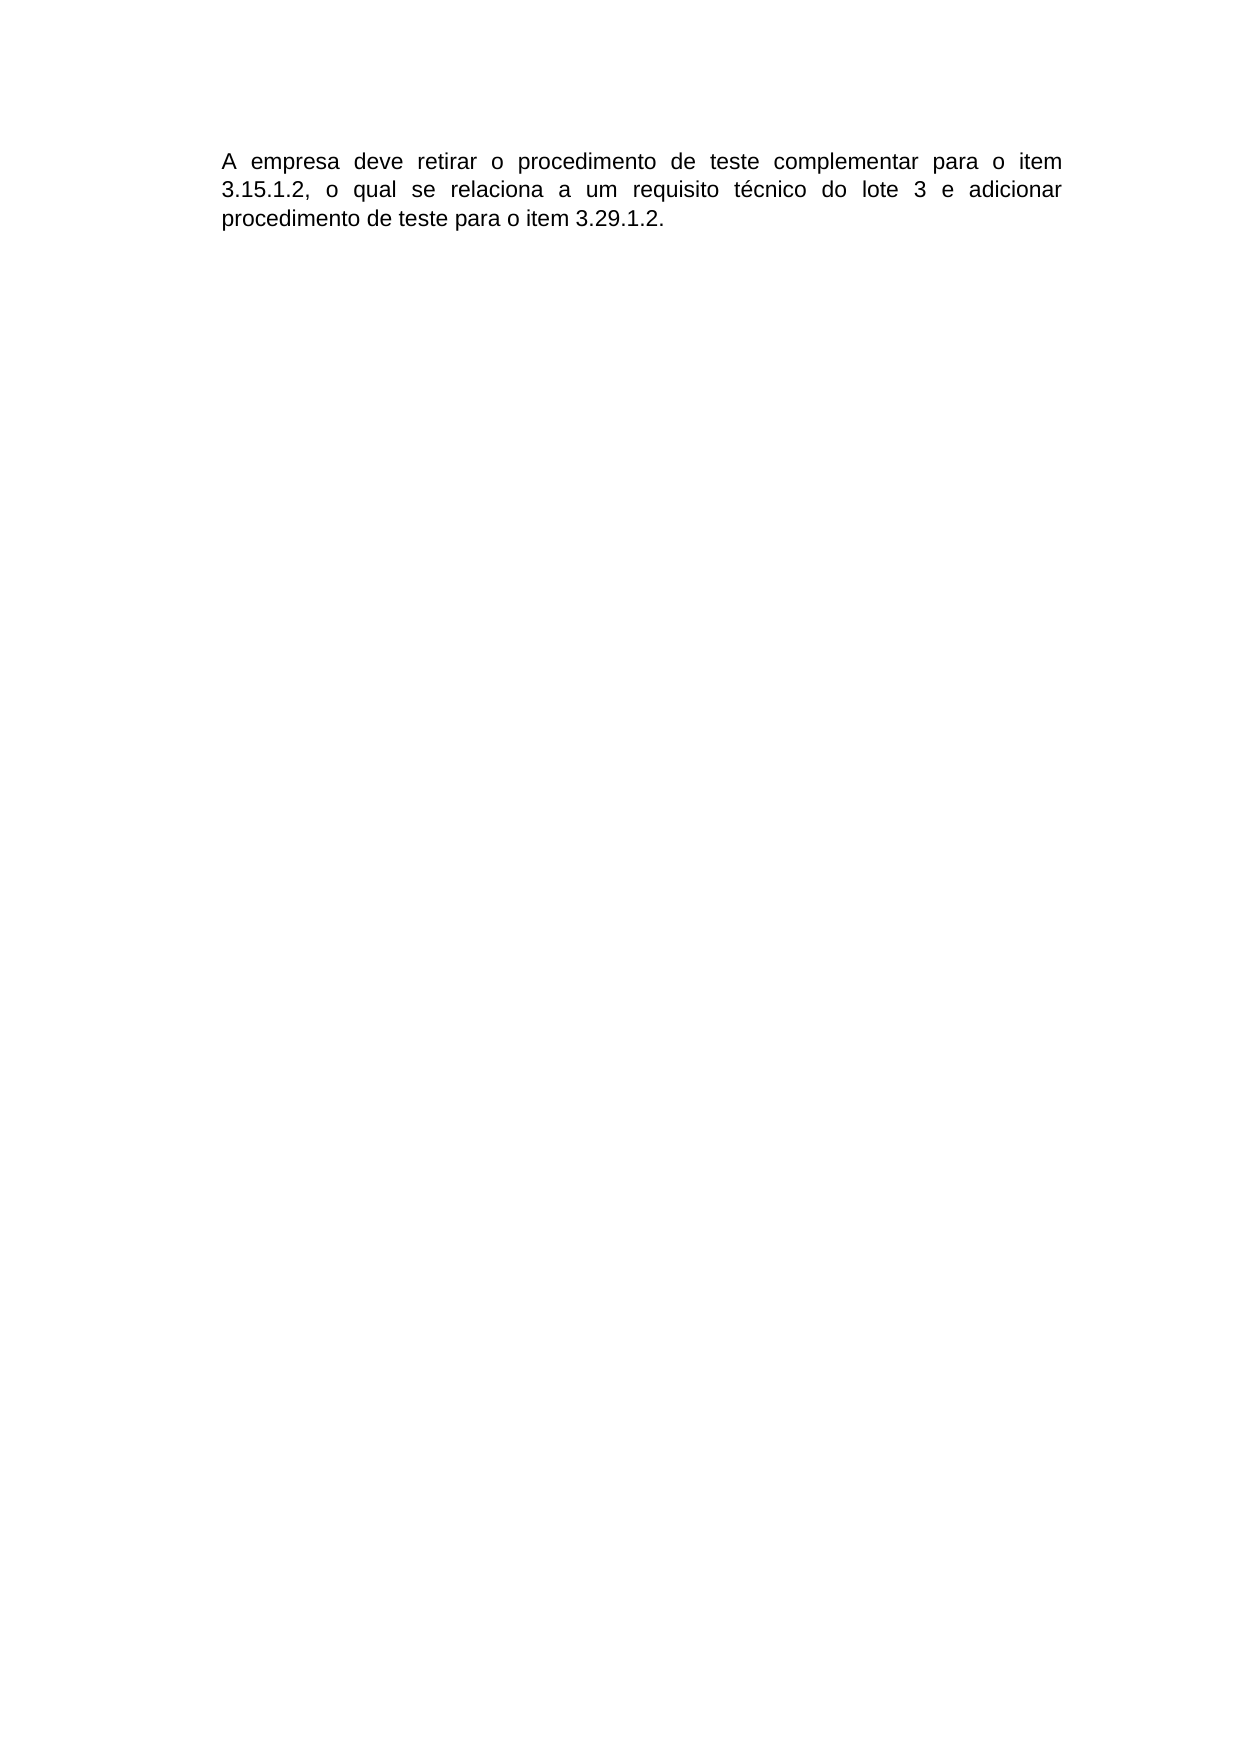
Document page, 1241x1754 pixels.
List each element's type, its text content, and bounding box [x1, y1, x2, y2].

text A empresa deve retirar o procedimento de teste complementar para o item 3.15.1.2, o qual se relaciona a um requisito técnico do lote 3 e adicionar procedimento de teste para o item 3.29.1.2. [221, 148, 1063, 231]
